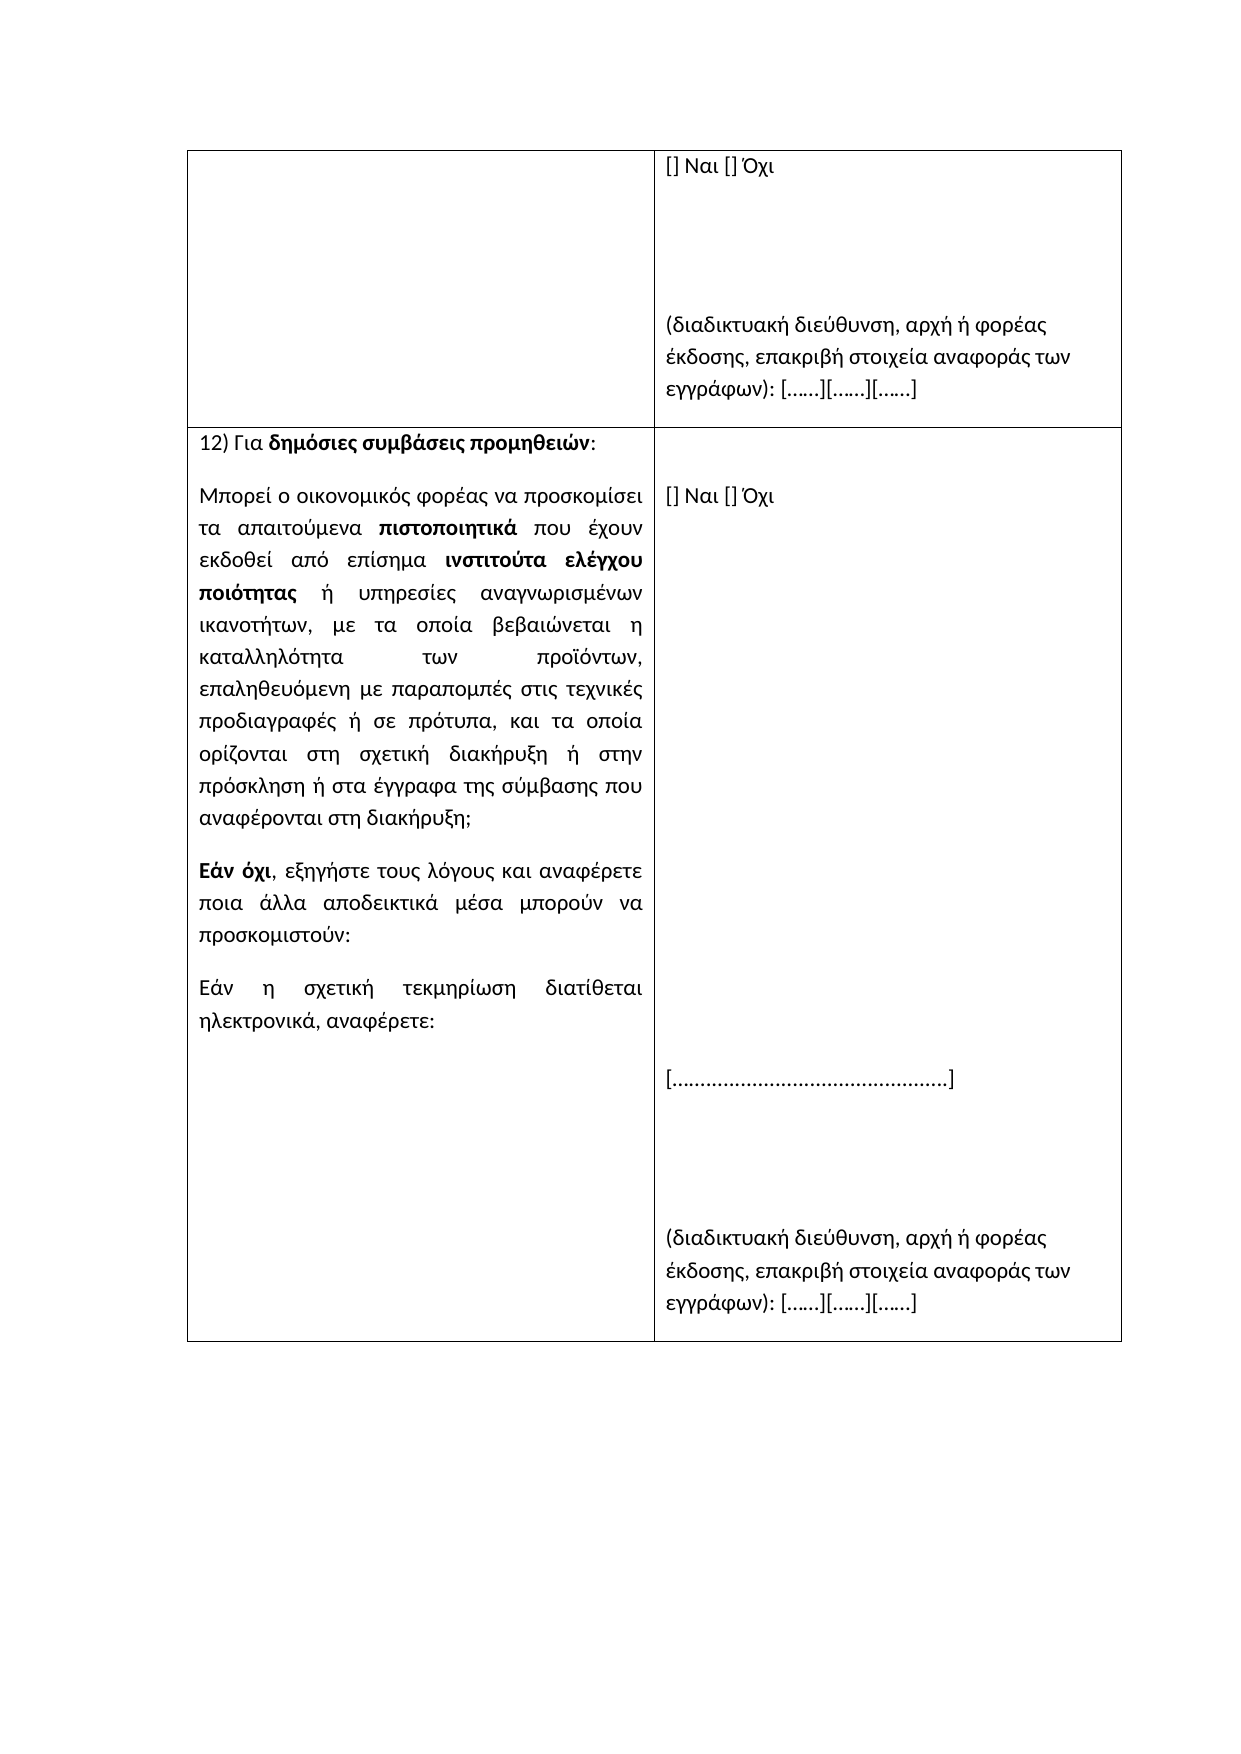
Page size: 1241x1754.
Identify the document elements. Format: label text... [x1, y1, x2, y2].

table_cell 12) Για δημόσιες συμβάσεις προμηθειών: Μπορεί ο οικονομικός φορέας να προσκομίσει τα απαιτούμενα πιστοποιητικά που έχουν εκδοθεί από επίσημα ινστιτούτα ελέγχου ποιότητας ή υπηρεσίες αναγνωρισμένων ικανοτήτων, με τα οποία βεβαιώνεται η καταλληλότητα των προϊόντων, επαληθευόμενη με παραπομπές στις τεχνικές προδιαγραφές ή σε πρότυπα, και τα οποία ορίζονται στη σχετική διακήρυξη ή στην πρόσκληση ή στα έγγραφα της σύμβασης που αναφέρονται στη διακήρυξη; Εάν όχι, εξηγήστε τους λόγους και αναφέρετε ποια άλλα αποδεικτικά μέσα μπορούν να προσκομιστούν: Εάν η σχετική τεκμηρίωση διατίθεται ηλεκτρονικά, αναφέρετε: [188, 428, 654, 1341]
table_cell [188, 151, 654, 427]
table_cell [655, 151, 1121, 427]
table_cell [] Ναι [] Όχι [….............................................] (διαδικτυακή διεύθυνση, αρχή ή φορέας έκδοσης, επακριβή στοιχεία αναφοράς των εγγράφων): [……][……][……] [655, 428, 1121, 1341]
